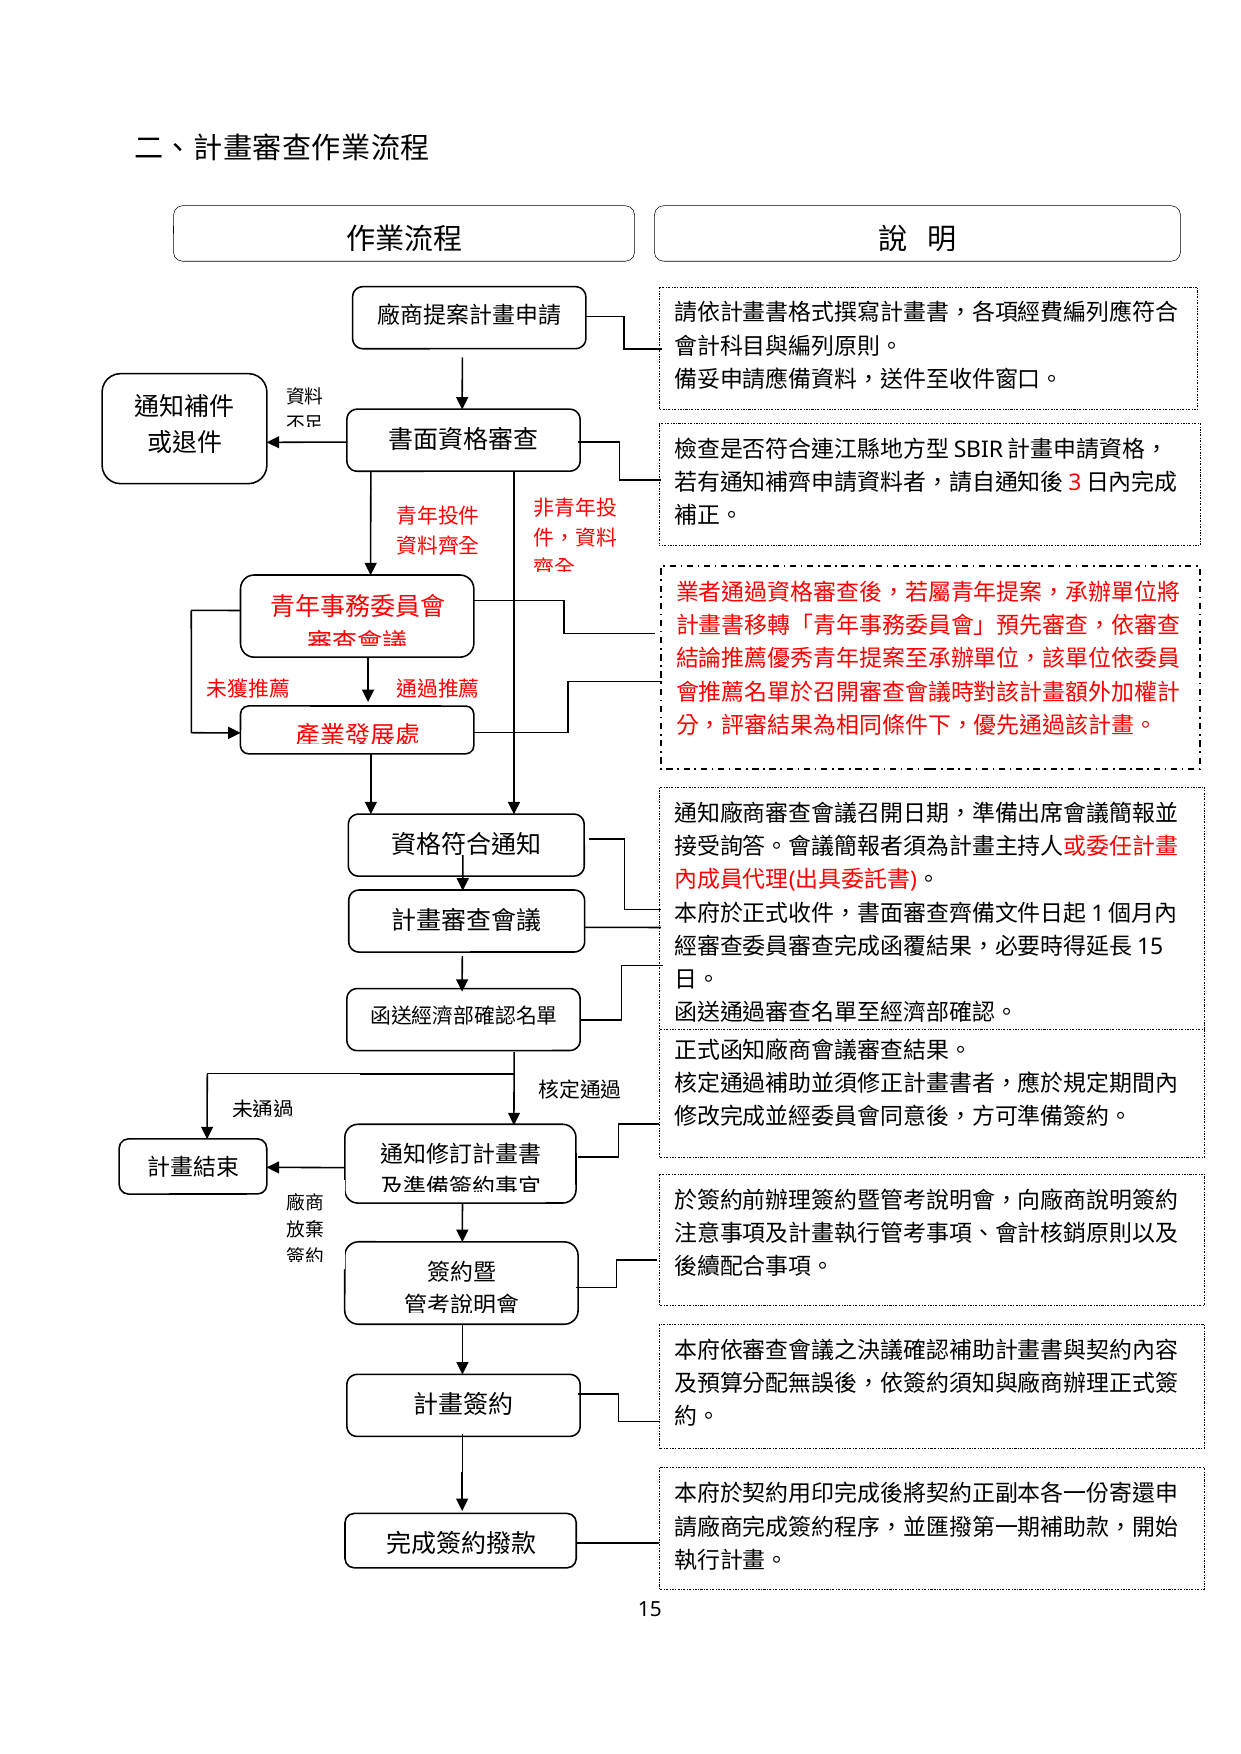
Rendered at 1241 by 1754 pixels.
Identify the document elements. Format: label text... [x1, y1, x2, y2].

text 二、計畫審查作業流程 [118, 125, 1181, 167]
